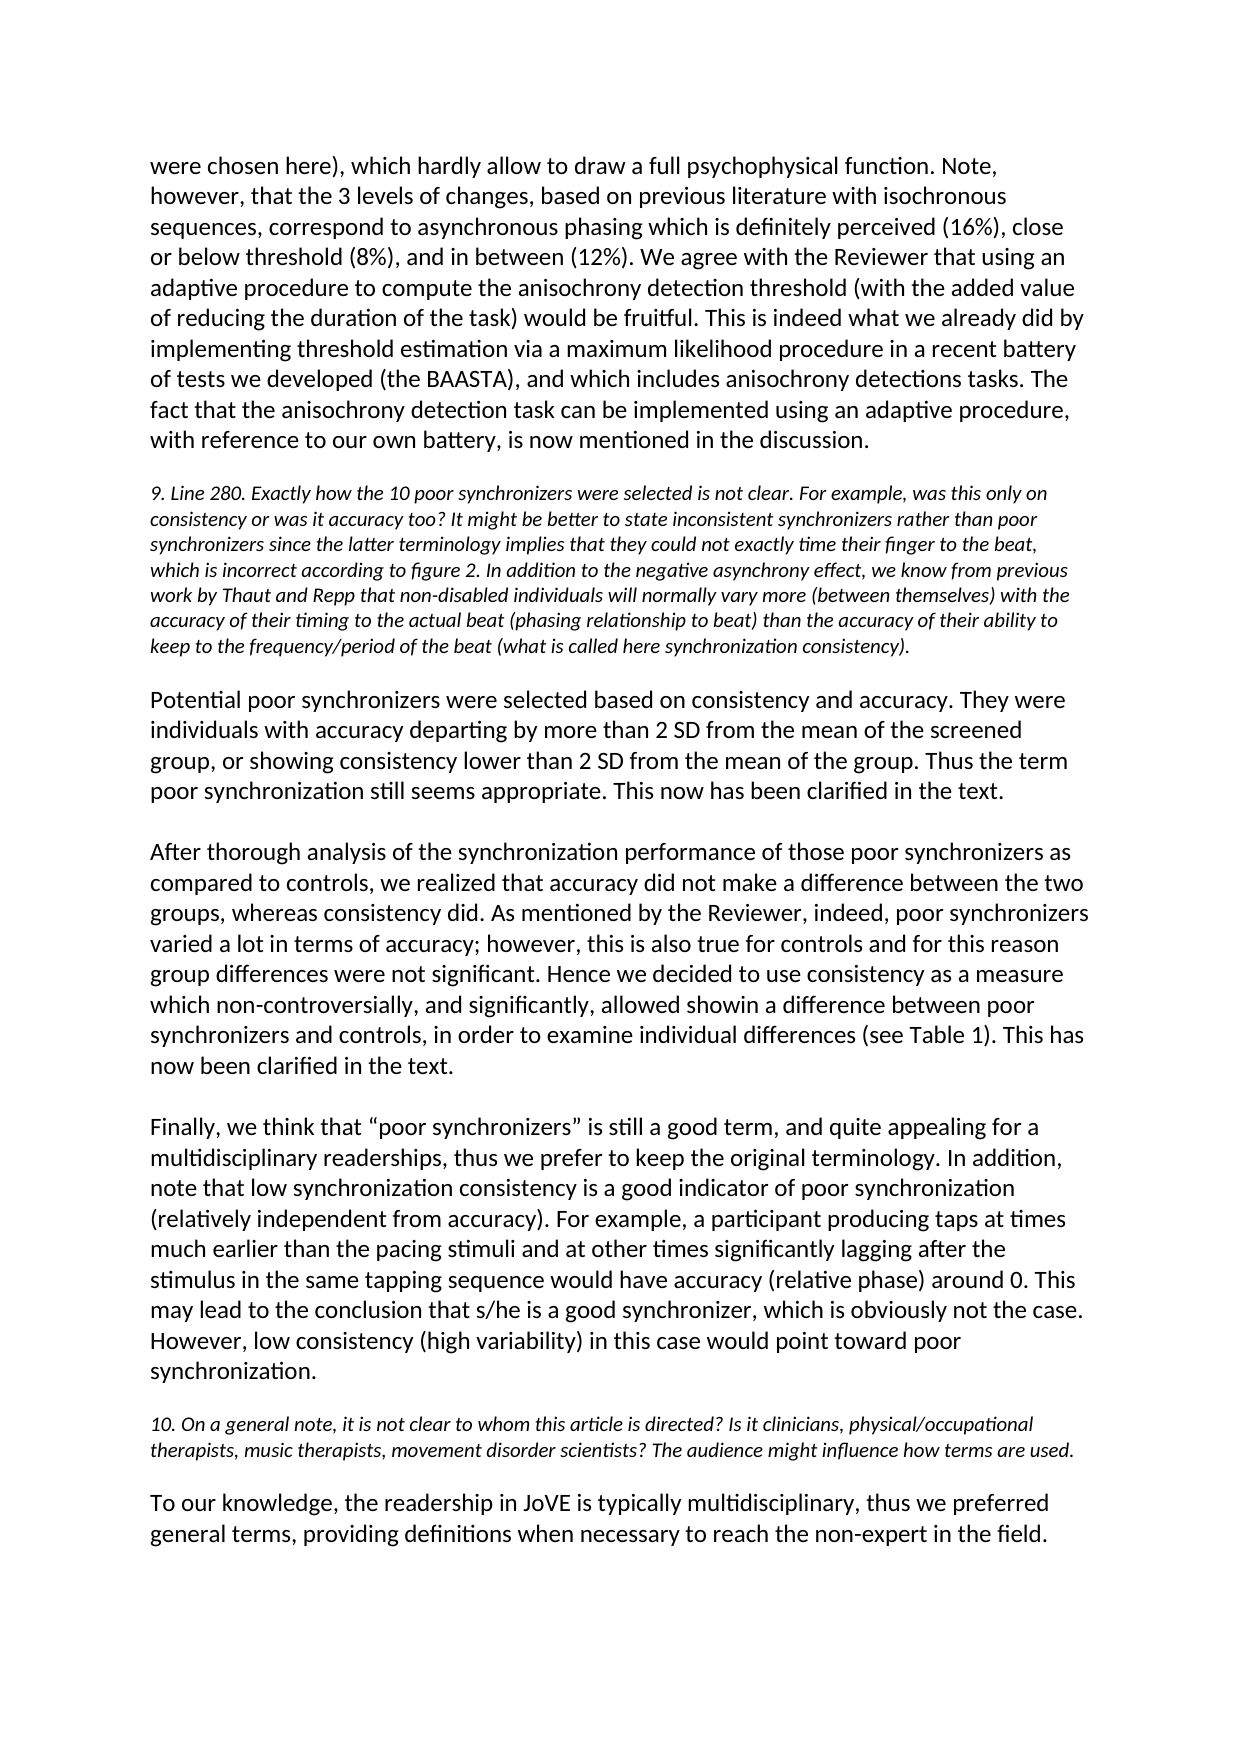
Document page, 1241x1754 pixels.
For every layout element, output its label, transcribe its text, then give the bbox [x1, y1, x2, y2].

text Finally, we think that “poor synchronizers” is still a good term, and quite appealing for a multidisciplinary readerships, thus we prefer to keep the original terminology. In addition, note that low synchronization consistency is a good indicator of poor synchronization (relatively independent from accuracy). For example, a participant producing taps at times much earlier than the pacing stimuli and at other times significantly lagging after the stimulus in the same tapping sequence would have accuracy (relative phase) around 0. This may lead to the conclusion that s/he is a good synchronizer, which is obviously not the case. However, low consistency (high variability) in this case would point toward poor synchronization. [150, 1111, 1090, 1386]
text 9. Line 280. Exactly how the 10 poor synchronizers were selected is not clear. For example, was this only on consistency or was it accuracy too? It might be better to state inconsistent synchronizers rather than poor synchronizers since the latter terminology implies that they could not exactly time their finger to the beat, which is incorrect according to figure 2. In addition to the negative asynchrony effect, we know from previous work by Thaut and Repp that non-disabled individuals will normally vary more (between themselves) with the accuracy of their timing to the actual beat (phasing relationship to beat) than the accuracy of their ability to keep to the frequency/period of the beat (what is called here synchronization consistency). [150, 481, 1090, 658]
text Potential poor synchronizers were selected based on consistency and accuracy. They were individuals with accuracy departing by more than 2 SD from the mean of the screened group, or showing consistency lower than 2 SD from the mean of the group. Thus the term poor synchronization still seems appropriate. This now has been clarified in the text. [150, 684, 1090, 806]
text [150, 150, 1090, 455]
text After thorough analysis of the synchronization performance of those poor synchronizers as compared to controls, we realized that accuracy did not make a difference between the two groups, whereas consistency did. As mentioned by the Reviewer, indeed, poor synchronizers varied a lot in terms of accuracy; however, this is also true for controls and for this reason group differences were not significant. Hence we decided to use consistency as a measure which non-controversially, and significantly, allowed showin a difference between poor synchronizers and controls, in order to examine individual differences (see Table 1). This has now been clarified in the text. [150, 837, 1090, 1081]
text To our knowledge, the readership in JoVE is typically multidisciplinary, thus we preferred general terms, providing definitions when necessary to reach the non-expert in the field. [150, 1488, 1090, 1549]
text 10. On a general note, it is not clear to whom this article is directed? Is it clinicians, physical/occupational therapists, music therapists, movement disorder scientists? The audience might influence how terms are used. [150, 1411, 1090, 1462]
